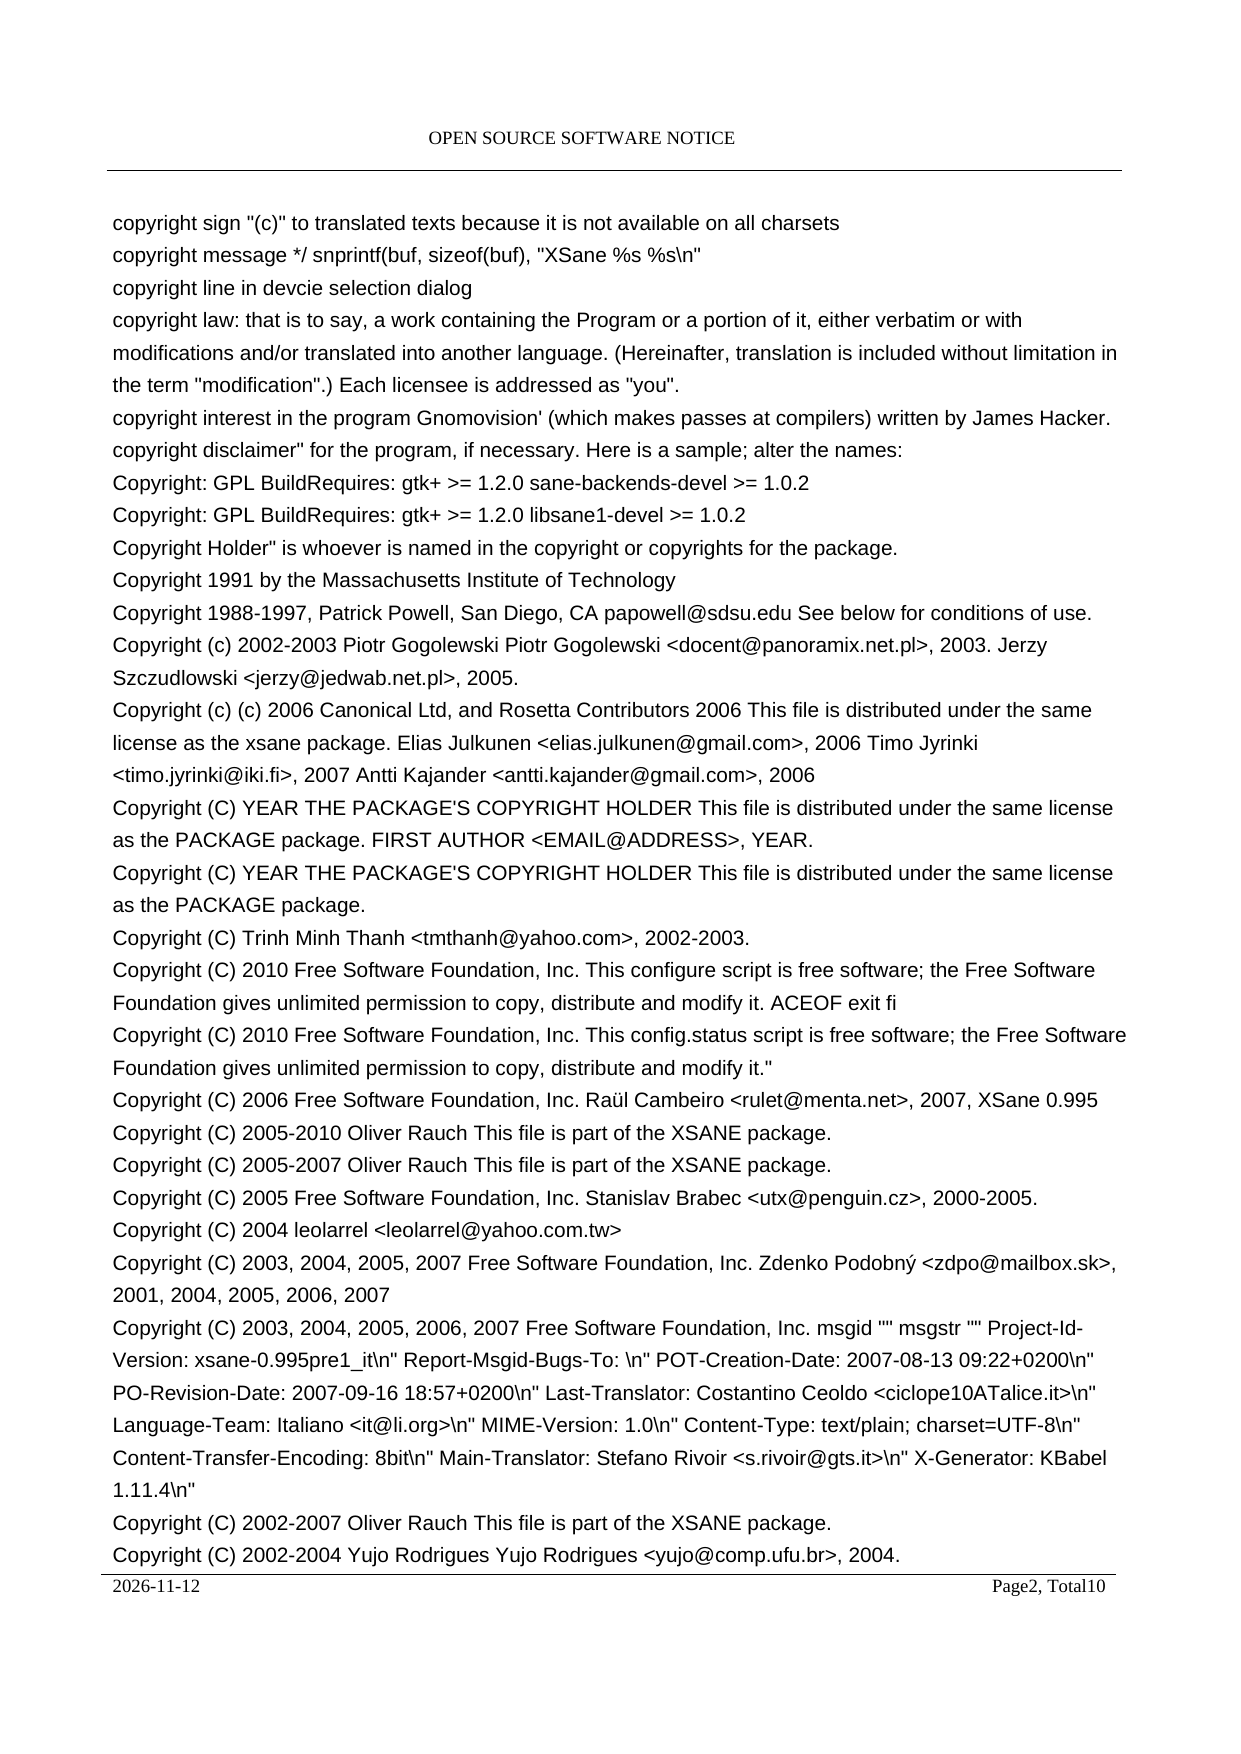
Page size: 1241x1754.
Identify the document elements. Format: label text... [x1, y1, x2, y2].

text copyright message */ snprintf(buf, sizeof(buf), "XSane %s %s\n" [112, 239, 1128, 271]
text copyright law: that is to say, a work containing the Program or a portion of it, either verbatim or with modifications and/or translated into another language. (Hereinafter, translation is included without limitation in the term "modification".) Each licensee is addressed as "you". [112, 304, 1128, 401]
text Copyright (C) Trinh Minh Thanh <tmthanh@yahoo.com>, 2002-2003. [112, 921, 1128, 954]
text Copyright (C) 2005-2010 Oliver Rauch This file is part of the XSANE package. [112, 1116, 1128, 1149]
text Copyright (C) YEAR THE PACKAGE'S COPYRIGHT HOLDER This file is distributed under the same license as the PACKAGE package. [112, 856, 1128, 921]
text copyright interest in the program Gnomovision' (which makes passes at compilers) written by James Hacker. [112, 401, 1128, 434]
text Copyright (C) 2003, 2004, 2005, 2006, 2007 Free Software Foundation, Inc. msgid "" msgstr "" Project-Id-Version: xsane-0.995pre1_it\n" Report-Msgid-Bugs-To: \n" POT-Creation-Date: 2007-08-13 09:22+0200\n" PO-Revision-Date: 2007-09-16 18:57+0200\n" Last-Translator: Costantino Ceoldo <ciclope10ATalice.it>\n" Language-Team: Italiano <it@li.org>\n" MIME-Version: 1.0\n" Content-Type: text/plain; charset=UTF-8\n" Content-Transfer-Encoding: 8bit\n" Main-Translator: Stefano Rivoir <s.rivoir@gts.it>\n" X-Generator: KBabel 1.11.4\n" [112, 1311, 1128, 1506]
text copyright line in devcie selection dialog [112, 271, 1128, 304]
text Copyright (C) 2002-2004 Yujo Rodrigues Yujo Rodrigues <yujo@comp.ufu.br>, 2004. [112, 1539, 1128, 1571]
text Copyright: GPL BuildRequires: gtk+ >= 1.2.0 sane-backends-devel >= 1.0.2 [112, 466, 1128, 499]
text Copyright (C) 2003, 2004, 2005, 2007 Free Software Foundation, Inc. Zdenko Podobný <zdpo@mailbox.sk>, 2001, 2004, 2005, 2006, 2007 [112, 1246, 1128, 1311]
text Copyright (C) 2005 Free Software Foundation, Inc. Stanislav Brabec <utx@penguin.cz>, 2000-2005. [112, 1181, 1128, 1214]
text Copyright (C) 2005-2007 Oliver Rauch This file is part of the XSANE package. [112, 1149, 1128, 1181]
text Copyright Holder" is whoever is named in the copyright or copyrights for the package. [112, 531, 1128, 564]
text Copyright 1991 by the Massachusetts Institute of Technology [112, 564, 1128, 596]
text copyright sign "(c)" to translated texts because it is not available on all charsets [112, 206, 1128, 239]
text Copyright (C) 2010 Free Software Foundation, Inc. This config.status script is free software; the Free Software Foundation gives unlimited permission to copy, distribute and modify it." [112, 1019, 1128, 1084]
text Copyright (c) (c) 2006 Canonical Ltd, and Rosetta Contributors 2006 This file is distributed under the same license as the xsane package. Elias Julkunen <elias.julkunen@gmail.com>, 2006 Timo Jyrinki <timo.jyrinki@iki.fi>, 2007 Antti Kajander <antti.kajander@gmail.com>, 2006 [112, 694, 1128, 791]
text Copyright: GPL BuildRequires: gtk+ >= 1.2.0 libsane1-devel >= 1.0.2 [112, 499, 1128, 531]
text Copyright (C) 2004 leolarrel <leolarrel@yahoo.com.tw> [112, 1214, 1128, 1246]
text copyright disclaimer" for the program, if necessary. Here is a sample; alter the names: [112, 434, 1128, 466]
text Copyright (c) 2002-2003 Piotr Gogolewski Piotr Gogolewski <docent@panoramix.net.pl>, 2003. Jerzy Szczudlowski <jerzy@jedwab.net.pl>, 2005. [112, 629, 1128, 694]
text Copyright (C) YEAR THE PACKAGE'S COPYRIGHT HOLDER This file is distributed under the same license as the PACKAGE package. FIRST AUTHOR <EMAIL@ADDRESS>, YEAR. [112, 791, 1128, 856]
text Copyright (C) 2010 Free Software Foundation, Inc. This configure script is free software; the Free Software Foundation gives unlimited permission to copy, distribute and modify it. ACEOF exit fi [112, 954, 1128, 1019]
text Copyright (C) 2002-2007 Oliver Rauch This file is part of the XSANE package. [112, 1506, 1128, 1539]
text Copyright 1988-1997, Patrick Powell, San Diego, CA papowell@sdsu.edu See below for conditions of use. [112, 596, 1128, 629]
text Copyright (C) 2006 Free Software Foundation, Inc. Raül Cambeiro <rulet@menta.net>, 2007, XSane 0.995 [112, 1084, 1128, 1116]
